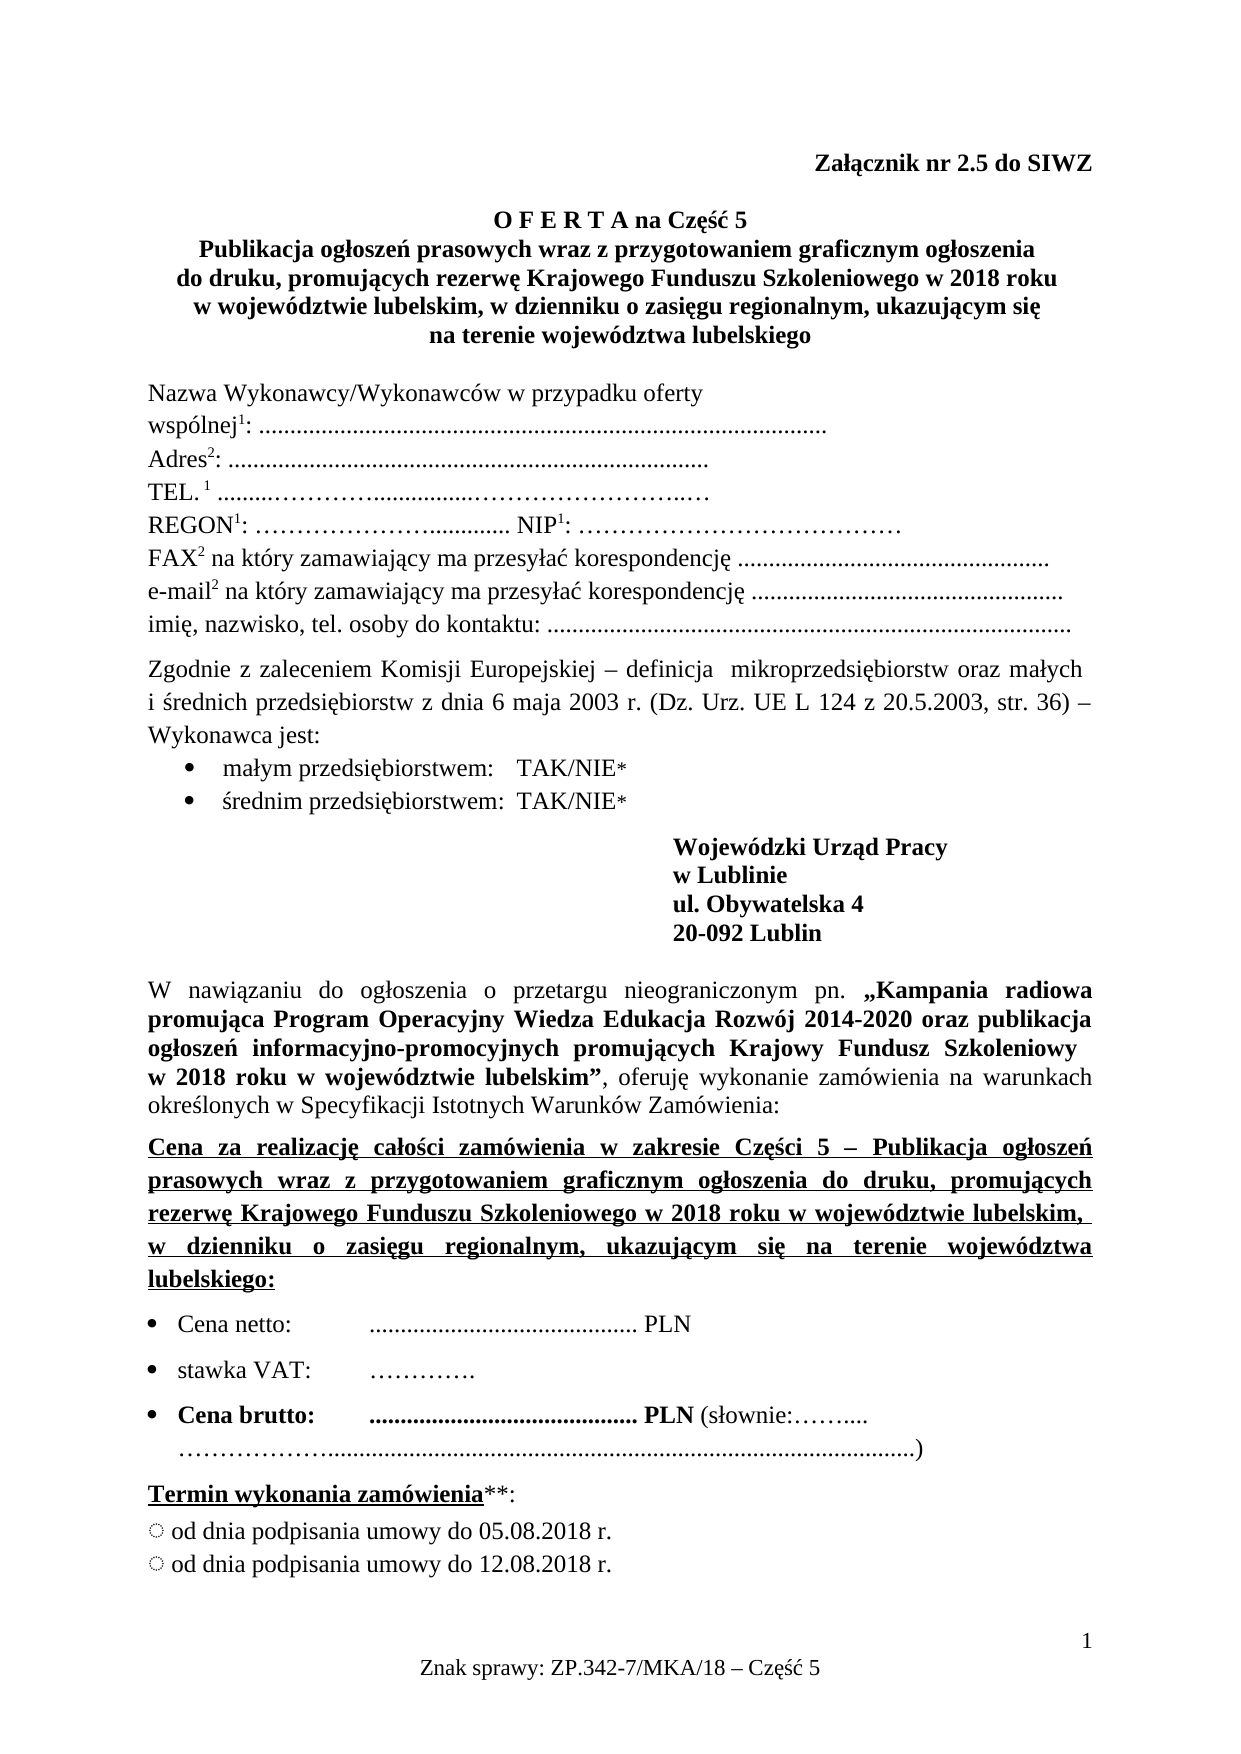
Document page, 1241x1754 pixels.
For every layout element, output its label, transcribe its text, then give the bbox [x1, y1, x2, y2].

list Cena za realizację całości zamówienia w zakresie Części 5 – Publikacja ogłoszeń prasowych wraz z przygotowaniem graficznym ogłoszenia do druku, promujących rezerwę Krajowego Funduszu Szkoleniowego w 2018 roku w województwie lubelskim, w dzienniku o zasięgu regionalnym, ukazującym się na terenie województwa lubelskiego: [148, 1158, 1093, 1190]
text W nawiązaniu do ogłoszenia o przetargu nieograniczonym pn. „Kampania radiowa promująca Program Operacyjny Wiedza Edukacja Rozwój 2014-2020 oraz publikacja ogłoszeń informacyjno-promocyjnych promujących Krajowy Fundusz Szkoleniowy w 2018 roku w województwie lubelskim”, oferuję wykonanie zamówienia na warunkach określonych w Specyfikacji Istotnych Warunków Zamówienia: [148, 976, 1093, 1119]
list Cena za realizację całości zamówienia w zakresie Części 5 – Publikacja ogłoszeń prasowych wraz z przygotowaniem graficznym ogłoszenia do druku, promujących rezerwę Krajowego Funduszu Szkoleniowego w 2018 roku w województwie lubelskim, w dzienniku o zasięgu regionalnym, ukazującym się na terenie województwa lubelskiego: [148, 1191, 1093, 1256]
text Adres2: ............................................................................. [148, 444, 1093, 472]
text imię, nazwisko, tel. osoby do kontaktu: .................................................................................... [148, 609, 1093, 637]
text O F E R T A na Część 5 Publikacja ogłoszeń prasowych wraz z przygotowaniem graficznym ogłoszenia do druku, promujących rezerwę Krajowego Funduszu Szkoleniowego w 2018 roku w województwie lubelskim, w dzienniku o zasięgu regionalnym, ukazującym się na terenie województwa lubelskiego [148, 205, 1093, 349]
list Cena netto: ........................................... PLN [148, 1309, 1093, 1338]
list Cena za realizację całości zamówienia w zakresie Części 5 – Publikacja ogłoszeń prasowych wraz z przygotowaniem graficznym ogłoszenia do druku, promujących rezerwę Krajowego Funduszu Szkoleniowego w 2018 roku w województwie lubelskim, w dzienniku o zasięgu regionalnym, ukazującym się na terenie województwa lubelskiego: [148, 1257, 1093, 1293]
text Nazwa Wykonawcy/Wykonawców w przypadku oferty wspólnej1: ........................................................................................... [148, 378, 1093, 439]
text 󠇄 od dnia podpisania umowy do 05.08.2018 r. [148, 1512, 1093, 1546]
text TEL. 1 .........…………................……………………..… [148, 477, 1093, 505]
text e-mail2 na który zamawiający ma przesyłać korespondencję .................................................. [148, 576, 1093, 604]
text Wojewódzki Urząd Pracy [673, 832, 1093, 861]
list małym przedsiębiorstwem: TAK/NIE* [185, 753, 1093, 782]
list Cena za realizację całości zamówienia w zakresie Części 5 – Publikacja ogłoszeń prasowych wraz z przygotowaniem graficznym ogłoszenia do druku, promujących rezerwę Krajowego Funduszu Szkoleniowego w 2018 roku w województwie lubelskim, w dzienniku o zasięgu regionalnym, ukazującym się na terenie województwa lubelskiego: [148, 1132, 1093, 1157]
list stawka VAT: …………. [148, 1355, 1093, 1384]
list średnim przedsiębiorstwem: TAK/NIE* [185, 786, 1093, 815]
text 20-092 Lublin [673, 918, 1093, 947]
text FAX2 na który zamawiający ma przesyłać korespondencję .................................................. [148, 543, 1093, 571]
text Załącznik nr 2.5 do SIWZ [148, 148, 1093, 176]
text 󠇄 od dnia podpisania umowy do 12.08.2018 r. [148, 1546, 1093, 1579]
text w Lublinie [673, 861, 1093, 889]
text Zgodnie z zaleceniem Komisji Europejskiej – definicja mikroprzedsiębiorstw oraz małych i średnich przedsiębiorstw z dnia 6 maja 2003 r. (Dz. Urz. UE L 124 z 20.5.2003, str. 36) – Wykonawca jest: [148, 654, 1093, 749]
text REGON1: …………………............. NIP1: ………………………………… [148, 510, 1093, 538]
text Termin wykonania zamówienia**: [148, 1479, 1093, 1508]
text ul. Obywatelska 4 [673, 889, 1093, 918]
list Cena brutto: ........................................... PLN (słownie:……....………………..............................................................................................) [148, 1401, 1093, 1462]
